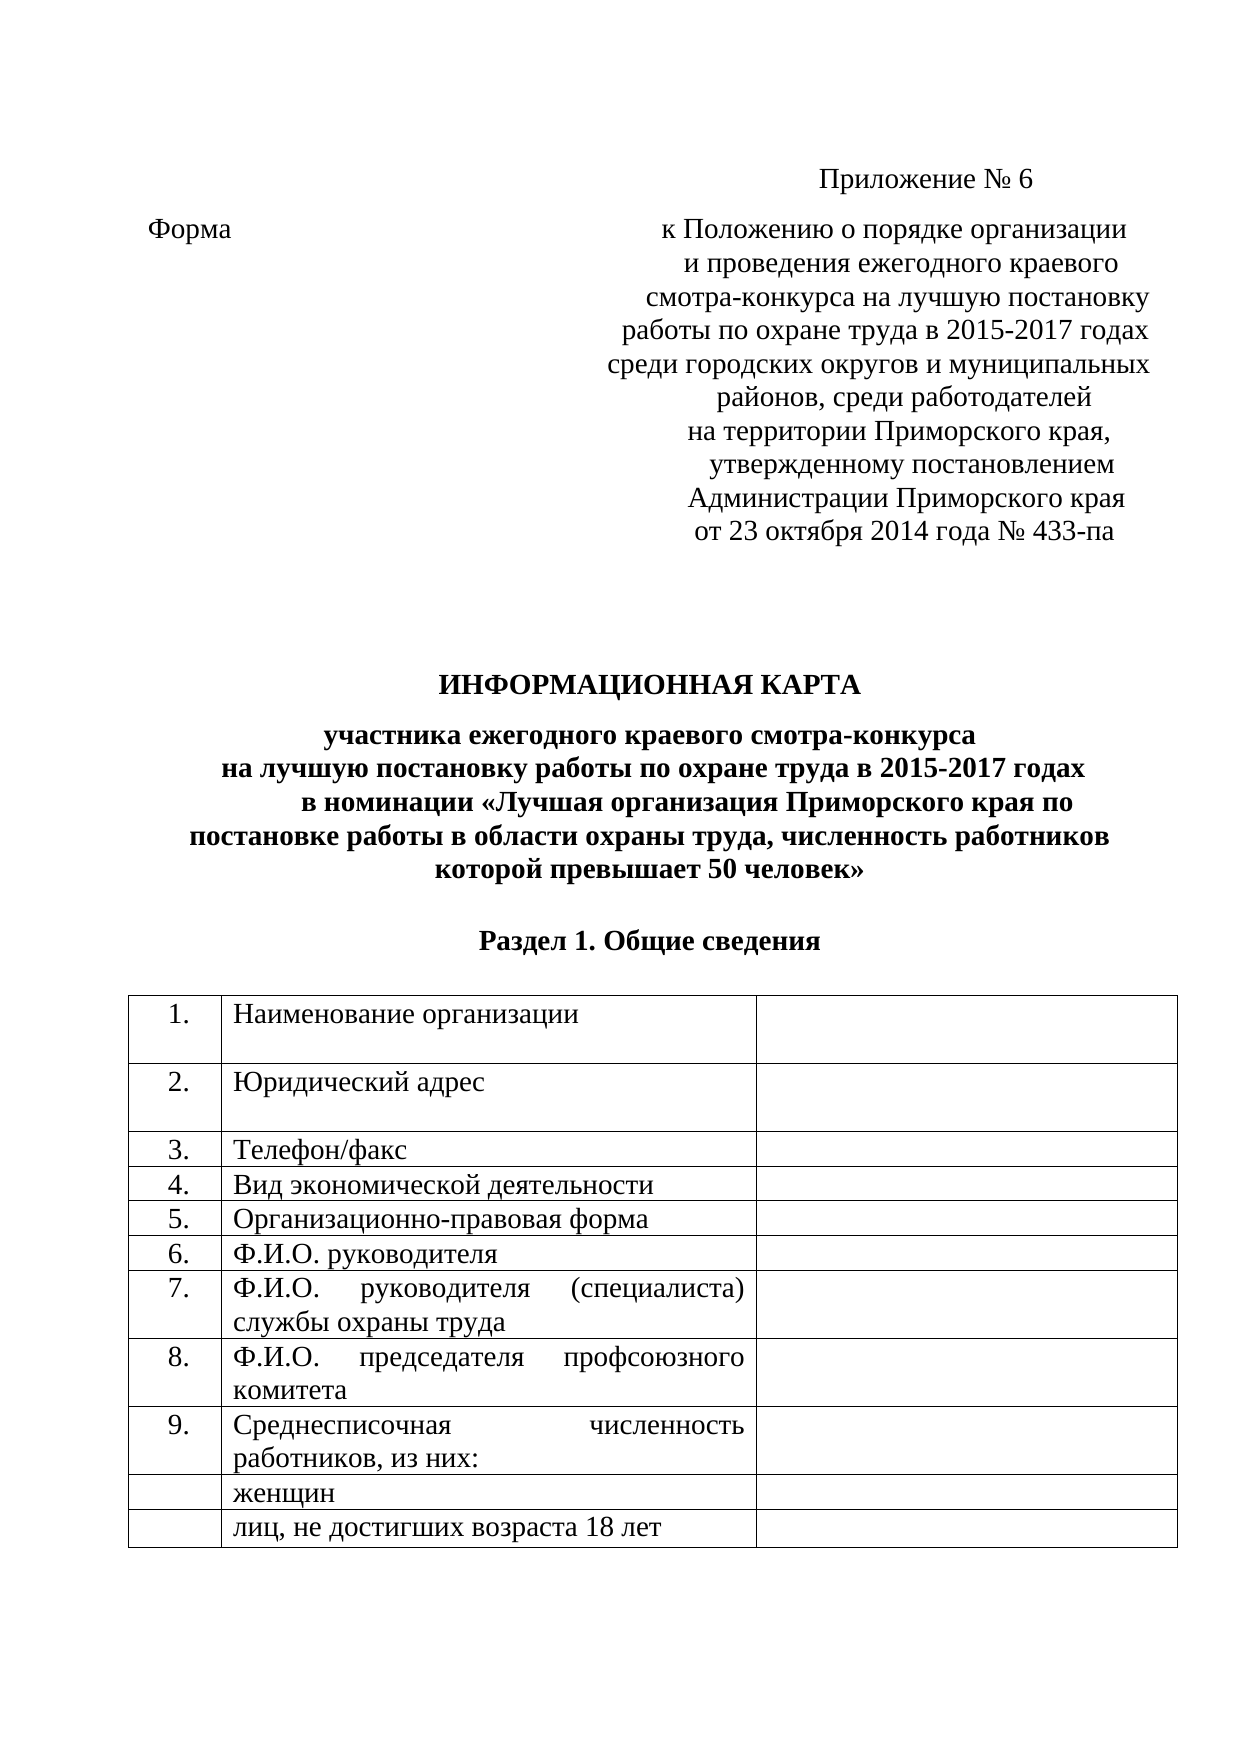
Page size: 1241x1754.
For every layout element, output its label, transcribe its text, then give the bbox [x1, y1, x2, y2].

text работы по охране труда в 2015-2017 годах [148, 312, 1152, 346]
text на лучшую постановку работы по охране труда в 2015-2017 годах [148, 751, 1152, 784]
text среди городских округов и муниципальных [148, 346, 1152, 379]
text смотра-конкурса на лучшую постановку [148, 279, 1152, 312]
table_cell 9. [129, 1407, 221, 1474]
table_cell лиц, не достигших возраста 18 лет [222, 1510, 756, 1547]
table_cell 6. [129, 1236, 221, 1269]
table_cell [757, 1236, 1177, 1269]
text участника ежегодного краевого смотра-конкурса [148, 717, 1152, 751]
table_cell [757, 1167, 1177, 1200]
text Раздел 1. Общие сведения [148, 923, 1152, 957]
table_header 1. [129, 996, 221, 1063]
text на территории Приморского края, [148, 413, 1152, 446]
text утвержденному постановлением [148, 446, 1152, 480]
table_cell Телефон/факс [222, 1132, 756, 1166]
table_cell 4. [129, 1167, 221, 1200]
table_cell [757, 1132, 1177, 1166]
table_cell [757, 1339, 1177, 1406]
table_cell [757, 1201, 1177, 1235]
table_cell [129, 1475, 221, 1508]
text Приложение № 6 [148, 161, 1152, 195]
table_cell 7. [129, 1271, 221, 1338]
table_cell 8. [129, 1339, 221, 1406]
table_cell женщин [222, 1475, 756, 1508]
table_cell 3. [129, 1132, 221, 1166]
table_cell 5. [129, 1201, 221, 1235]
table_cell [757, 1064, 1177, 1131]
table_cell Ф.И.О. руководителя (специалиста) службы охраны труда [222, 1271, 756, 1338]
table_cell [757, 1271, 1177, 1338]
table_cell Вид экономической деятельности [222, 1167, 756, 1200]
text ИНФОРМАЦИОННАЯ КАРТА [148, 667, 1152, 700]
table_header Наименование организации [222, 996, 756, 1063]
text от 23 октября 2014 года № 433-па [148, 513, 1152, 547]
table_cell [757, 1475, 1177, 1508]
table_cell Среднесписочная численность работников, из них: [222, 1407, 756, 1474]
text районов, среди работодателей [148, 379, 1152, 413]
table_cell Ф.И.О. председателя профсоюзного комитета [222, 1339, 756, 1406]
text Форма к Положению о порядке организации [148, 212, 1152, 245]
text в номинации «Лучшая организация Приморского края по постановке работы в области охраны труда, численность работников которой превышает 50 человек» [148, 784, 1152, 885]
text Администрации Приморского края [148, 480, 1152, 513]
table_cell 2. [129, 1064, 221, 1131]
text и проведения ежегодного краевого [148, 245, 1152, 279]
table_cell Юридический адрес [222, 1064, 756, 1131]
table_cell Ф.И.О. руководителя [222, 1236, 756, 1269]
table_cell Организационно-правовая форма [222, 1201, 756, 1235]
table_header [757, 996, 1177, 1063]
table_cell [129, 1510, 221, 1547]
table_cell [757, 1510, 1177, 1547]
table_cell [757, 1407, 1177, 1474]
